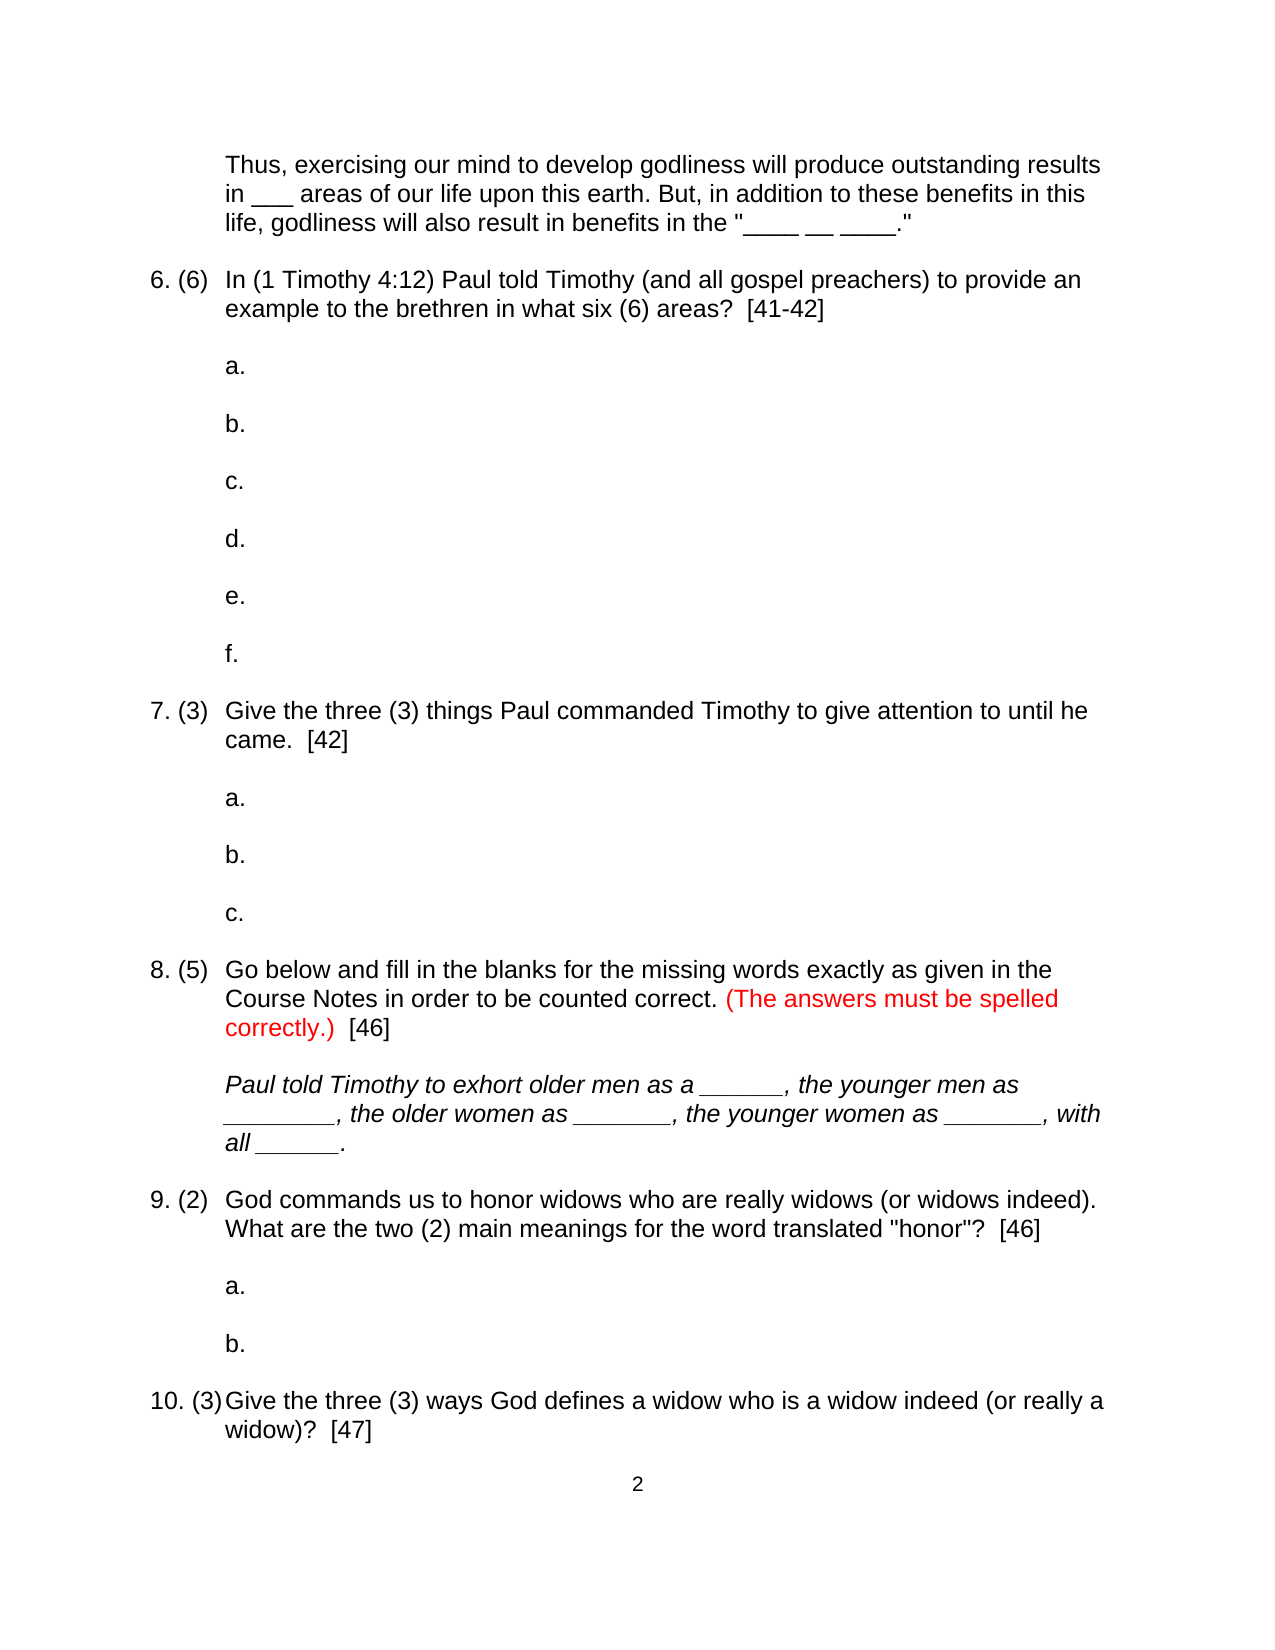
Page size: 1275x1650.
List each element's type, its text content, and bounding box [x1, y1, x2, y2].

text f. [150, 639, 1125, 667]
text b. [150, 840, 1125, 869]
text e. [150, 581, 1125, 610]
text a. [225, 782, 1125, 811]
text d. [150, 524, 1125, 552]
text c. [150, 897, 1125, 926]
text 10. (3) Give the three (3) ways God defines a widow who is a widow indeed (or really a widow)? [47] [150, 1386, 1125, 1444]
text c. [150, 466, 1125, 495]
text Paul told Timothy to exhort older men as a ______, the younger men as ________, the older women as _______, the younger women as _______, with all ______. [225, 1070, 1125, 1156]
text 9. (2) God commands us to honor widows who are really widows (or widows indeed). What are the two (2) main meanings for the word translated "honor"? [46] [150, 1185, 1125, 1242]
text 6. (6) In (1 Timothy 4:12) Paul told Timothy (and all gospel preachers) to provide an example to the brethren in what six (6) areas? [41-42] [150, 265, 1125, 322]
text b. [150, 409, 1125, 437]
text 8. (5) Go below and fill in the blanks for the missing words exactly as given in the Course Notes in order to be counted correct. (The answers must be spelled correctly.) [46] [150, 955, 1125, 1041]
text a. [150, 351, 1125, 380]
text Thus, exercising our mind to develop godliness will produce outstanding results in ___ areas of our life upon this earth. But, in addition to these benefits in this life, godliness will also result in benefits in the "____ __ ____." [225, 150, 1125, 236]
text a. [225, 1271, 1125, 1300]
text 7. (3) Give the three (3) things Paul commanded Timothy to give attention to until he came. [42] [150, 696, 1125, 754]
text b. [225, 1329, 1125, 1357]
